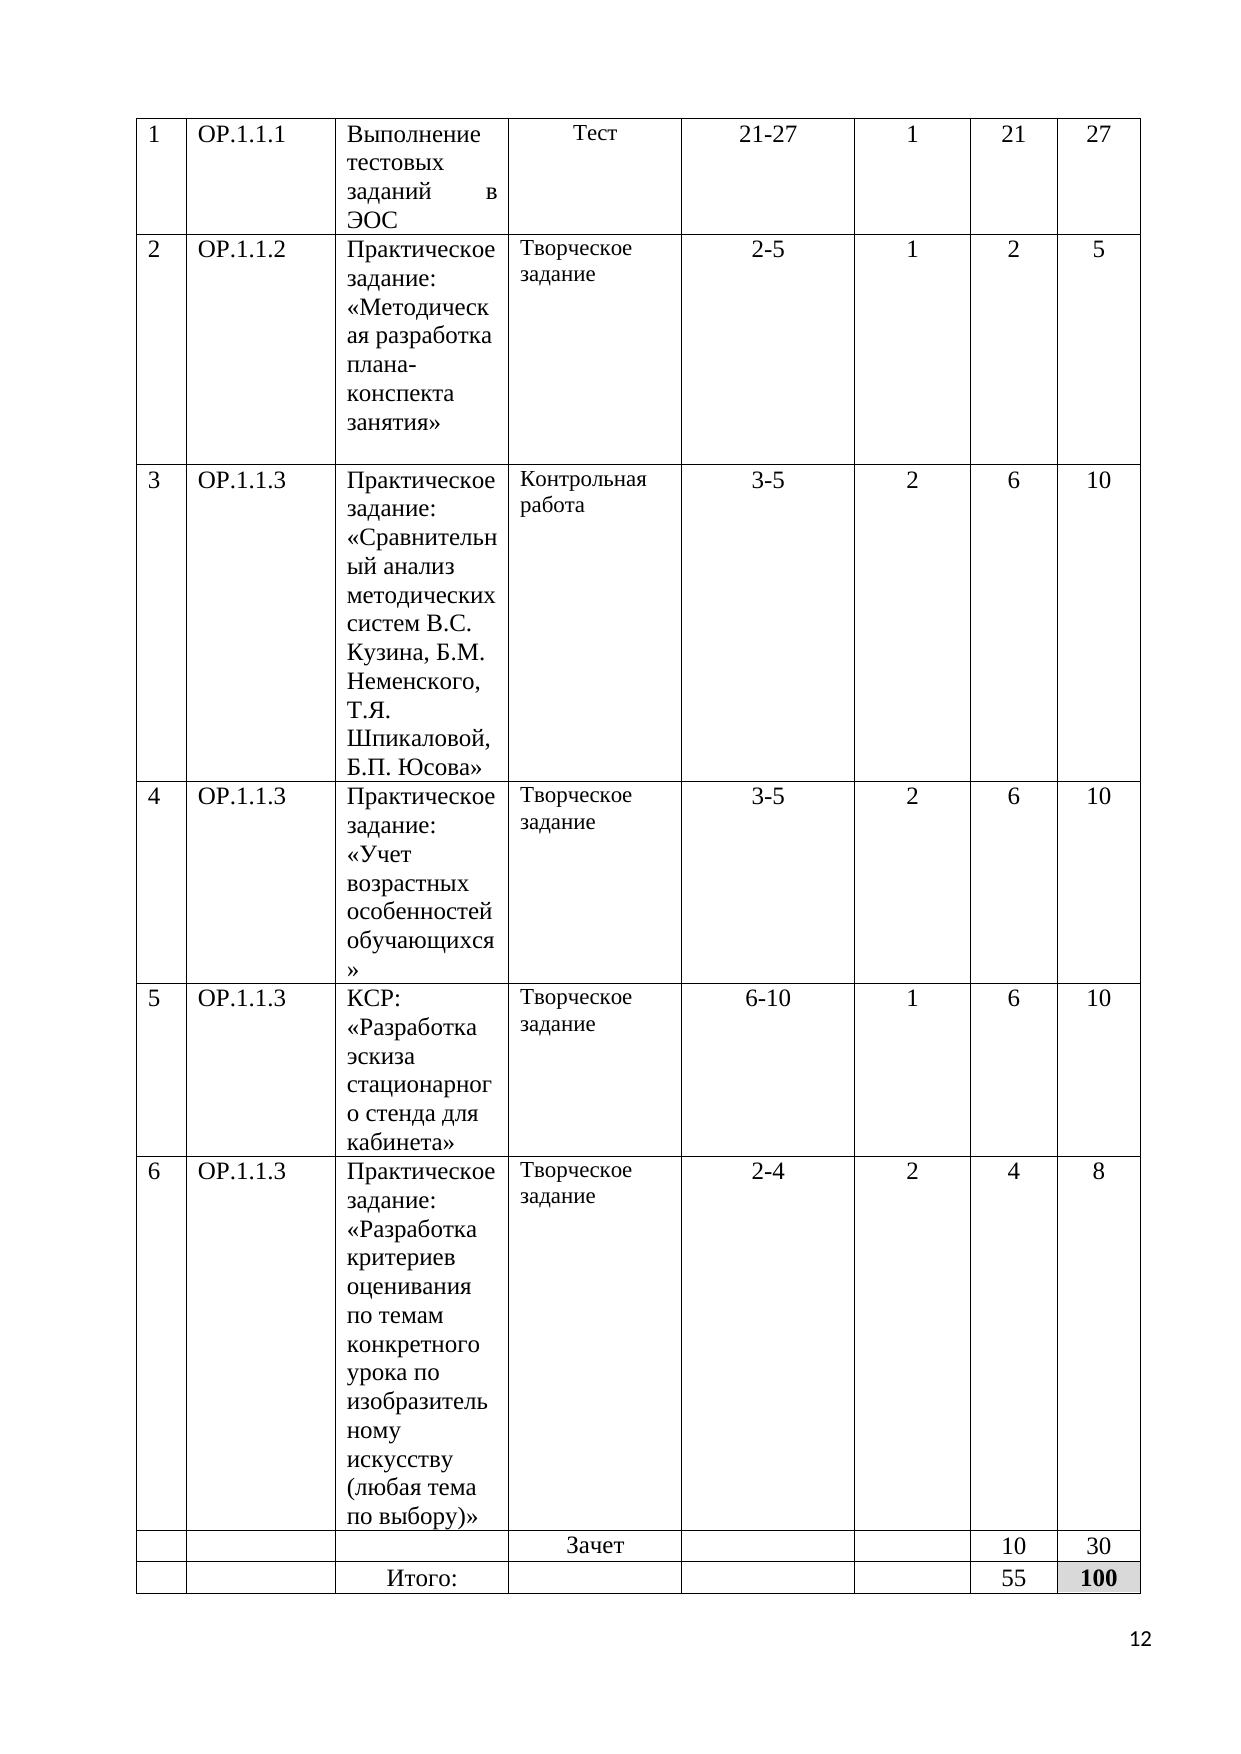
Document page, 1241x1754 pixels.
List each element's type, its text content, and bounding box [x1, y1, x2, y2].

table_cell Выполнение тестовых заданий в ЭОС [336, 119, 508, 234]
table_cell Итого: [336, 1562, 508, 1592]
table_cell [336, 1531, 508, 1561]
table_cell 2 [855, 465, 970, 781]
table_cell ОР.1.1.3 [187, 984, 335, 1156]
table_cell ОР.1.1.3 [187, 465, 335, 781]
table_cell 1 [855, 235, 970, 464]
table_cell [682, 1531, 854, 1561]
table_cell Творческое задание [509, 1157, 681, 1530]
table_cell Контрольная работа [509, 465, 681, 781]
table_cell 2 [855, 1157, 970, 1530]
table_cell ОР.1.1.3 [187, 782, 335, 983]
table_cell 6 [971, 984, 1057, 1156]
table_cell 2-4 [682, 1157, 854, 1530]
table_cell 1 [137, 119, 186, 234]
table_cell 5 [137, 984, 186, 1156]
table_cell 4 [137, 782, 186, 983]
table_cell 6 [971, 465, 1057, 781]
table_cell [187, 1531, 335, 1561]
table_cell [855, 1531, 970, 1561]
table_cell 55 [971, 1562, 1057, 1592]
table_cell Практическое задание: «Сравнительный анализ методических систем В.С. Кузина, Б.М. Неменского, Т.Я. Шпикаловой, Б.П. Юсова» [336, 465, 508, 781]
table_cell КСР: «Разработка эскиза стационарного стенда для кабинета» [336, 984, 508, 1156]
table_cell 100 [1058, 1562, 1140, 1592]
table_cell [682, 1562, 854, 1592]
table_cell Зачет [509, 1531, 681, 1561]
table_cell [137, 1562, 186, 1592]
table_cell 10 [971, 1531, 1057, 1561]
table_cell 2-5 [682, 235, 854, 464]
table_cell 21 [971, 119, 1057, 234]
table_cell [187, 1562, 335, 1592]
table_cell 3-5 [682, 465, 854, 781]
table_cell 4 [971, 1157, 1057, 1530]
table_cell [509, 1562, 681, 1592]
table_cell 10 [1058, 782, 1140, 983]
table_cell [855, 1562, 970, 1592]
table_cell [137, 1531, 186, 1561]
table_cell 3 [137, 465, 186, 781]
table_cell 6-10 [682, 984, 854, 1156]
table_cell Творческое задание [509, 782, 681, 983]
table_cell 2 [971, 235, 1057, 464]
table_cell 10 [1058, 465, 1140, 781]
table_cell 27 [1058, 119, 1140, 234]
table_cell 10 [1058, 984, 1140, 1156]
table_cell 5 [1058, 235, 1140, 464]
table_cell 1 [855, 984, 970, 1156]
table_cell 21-27 [682, 119, 854, 234]
table_cell Практическое задание: «Разработка критериев оценивания по темам конкретного урока по изобразительному искусству (любая тема по выбору)» [336, 1157, 508, 1530]
table_cell Тест [509, 119, 681, 234]
table_cell ОР.1.1.3 [187, 1157, 335, 1530]
table_cell 6 [971, 782, 1057, 983]
table_cell Практическое задание: «Учет возрастных особенностей обучающихся» [336, 782, 508, 983]
table_cell 8 [1058, 1157, 1140, 1530]
table_cell Творческое задание [509, 984, 681, 1156]
table_cell Творческое задание [509, 235, 681, 464]
table_cell 2 [137, 235, 186, 464]
table_cell 3-5 [682, 782, 854, 983]
table_cell Практическое задание: «Методическая разработка плана-конспекта занятия» [336, 235, 508, 464]
table_cell 30 [1058, 1531, 1140, 1561]
table_cell 6 [137, 1157, 186, 1530]
table_cell ОР.1.1.2 [187, 235, 335, 464]
table_cell 2 [855, 782, 970, 983]
table_cell 1 [855, 119, 970, 234]
table_cell ОР.1.1.1 [187, 119, 335, 234]
